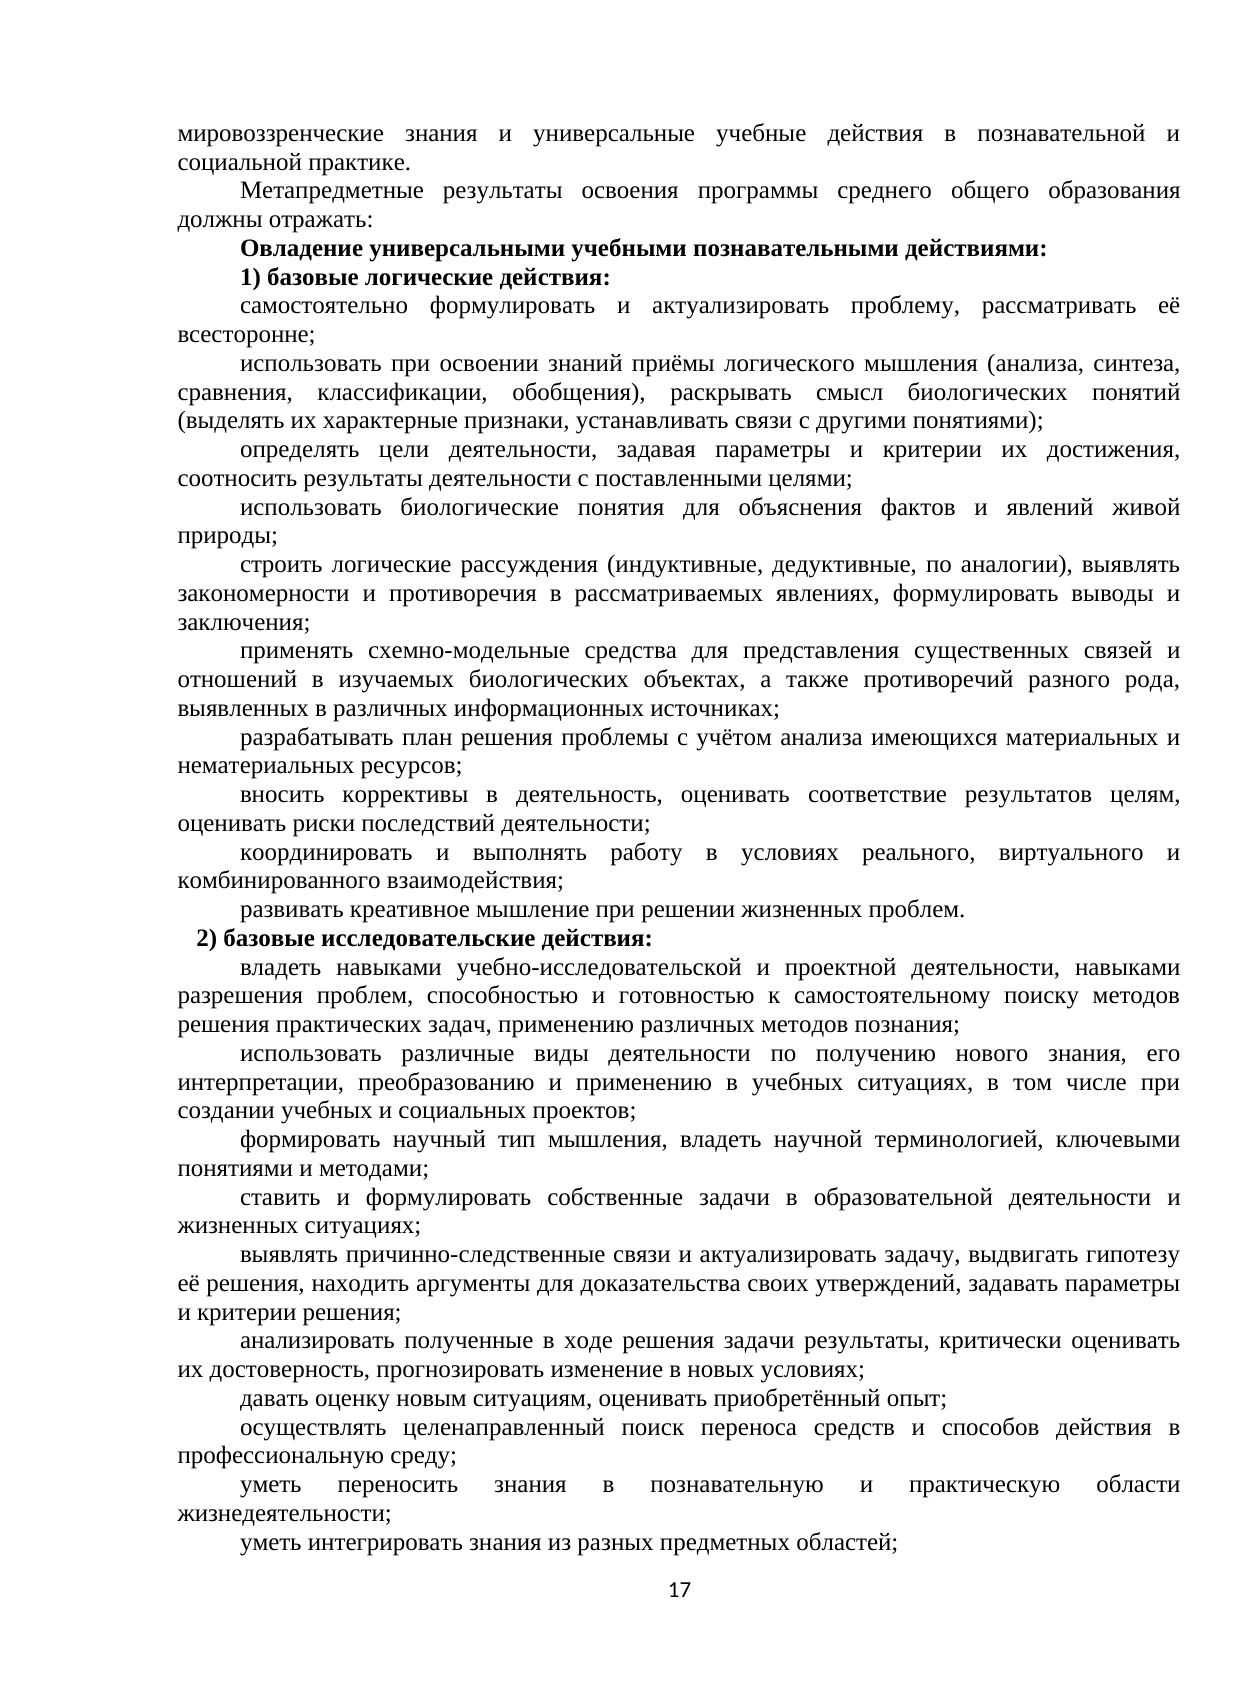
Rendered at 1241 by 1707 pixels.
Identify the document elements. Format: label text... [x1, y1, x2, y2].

text определять цели деятельности, задавая параметры и критерии их достижения, соотносить результаты деятельности с поставленными целями; [177, 434, 1181, 492]
text самостоятельно формулировать и актуализировать проблему, рассматривать её всесторонне; [177, 291, 1181, 348]
text Овладение универсальными учебными познавательными действиями: [177, 233, 1181, 262]
text использовать биологические понятия для объяснения фактов и явлений живой природы; [177, 492, 1181, 549]
text координировать и выполнять работу в условиях реального, виртуального и комбинированного взаимодействия; [177, 837, 1181, 894]
text 2) базовые исследовательские действия: [190, 923, 1181, 952]
text анализировать полученные в ходе решения задачи результаты, критически оценивать их достоверность, прогнозировать изменение в новых условиях; [177, 1326, 1181, 1383]
text использовать при освоении знаний приёмы логического мышления (анализа, синтеза, сравнения, классификации, обобщения), раскрывать смысл биологических понятий (выделять их характерные признаки, устанавливать связи с другими понятиями); [177, 348, 1181, 434]
text уметь переносить знания в познавательную и практическую области жизнедеятельности; [177, 1469, 1181, 1527]
text выявлять причинно-следственные связи и актуализировать задачу, выдвигать гипотезу её решения, находить аргументы для доказательства своих утверждений, задавать параметры и критерии решения; [177, 1239, 1181, 1326]
text владеть навыками учебно-исследовательской и проектной деятельности, навыками разрешения проблем, способностью и готовностью к самостоятельному поиску методов решения практических задач, применению различных методов познания; [177, 952, 1181, 1038]
text использовать различные виды деятельности по получению нового знания, его интерпретации, преобразованию и применению в учебных ситуациях, в том числе при создании учебных и социальных проектов; [177, 1038, 1181, 1124]
text развивать креативное мышление при решении жизненных проблем. [177, 894, 1181, 923]
text применять схемно-модельные средства для представления существенных связей и отношений в изучаемых биологических объектах, а также противоречий разного рода, выявленных в различных информационных источниках; [177, 636, 1181, 722]
text 1) базовые логические действия: [177, 262, 1181, 291]
text Метапредметные результаты освоения программы среднего общего образования должны отражать: [177, 176, 1181, 233]
text осуществлять целенаправленный поиск переноса средств и способов действия в профессиональную среду; [177, 1412, 1181, 1469]
text разрабатывать план решения проблемы с учётом анализа имеющихся материальных и нематериальных ресурсов; [177, 722, 1181, 779]
text строить логические рассуждения (индуктивные, дедуктивные, по аналогии), выявлять закономерности и противоречия в рассматриваемых явлениях, формулировать выводы и заключения; [177, 549, 1181, 636]
text формировать научный тип мышления, владеть научной терминологией, ключевыми понятиями и методами; [177, 1124, 1181, 1182]
text ставить и формулировать собственные задачи в образовательной деятельности и жизненных ситуациях; [177, 1182, 1181, 1239]
text уметь интегрировать знания из разных предметных областей; [177, 1527, 1181, 1556]
text давать оценку новым ситуациям, оценивать приобретённый опыт; [177, 1383, 1181, 1412]
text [177, 118, 1181, 176]
text вносить коррективы в деятельность, оценивать соответствие результатов целям, оценивать риски последствий деятельности; [177, 779, 1181, 837]
